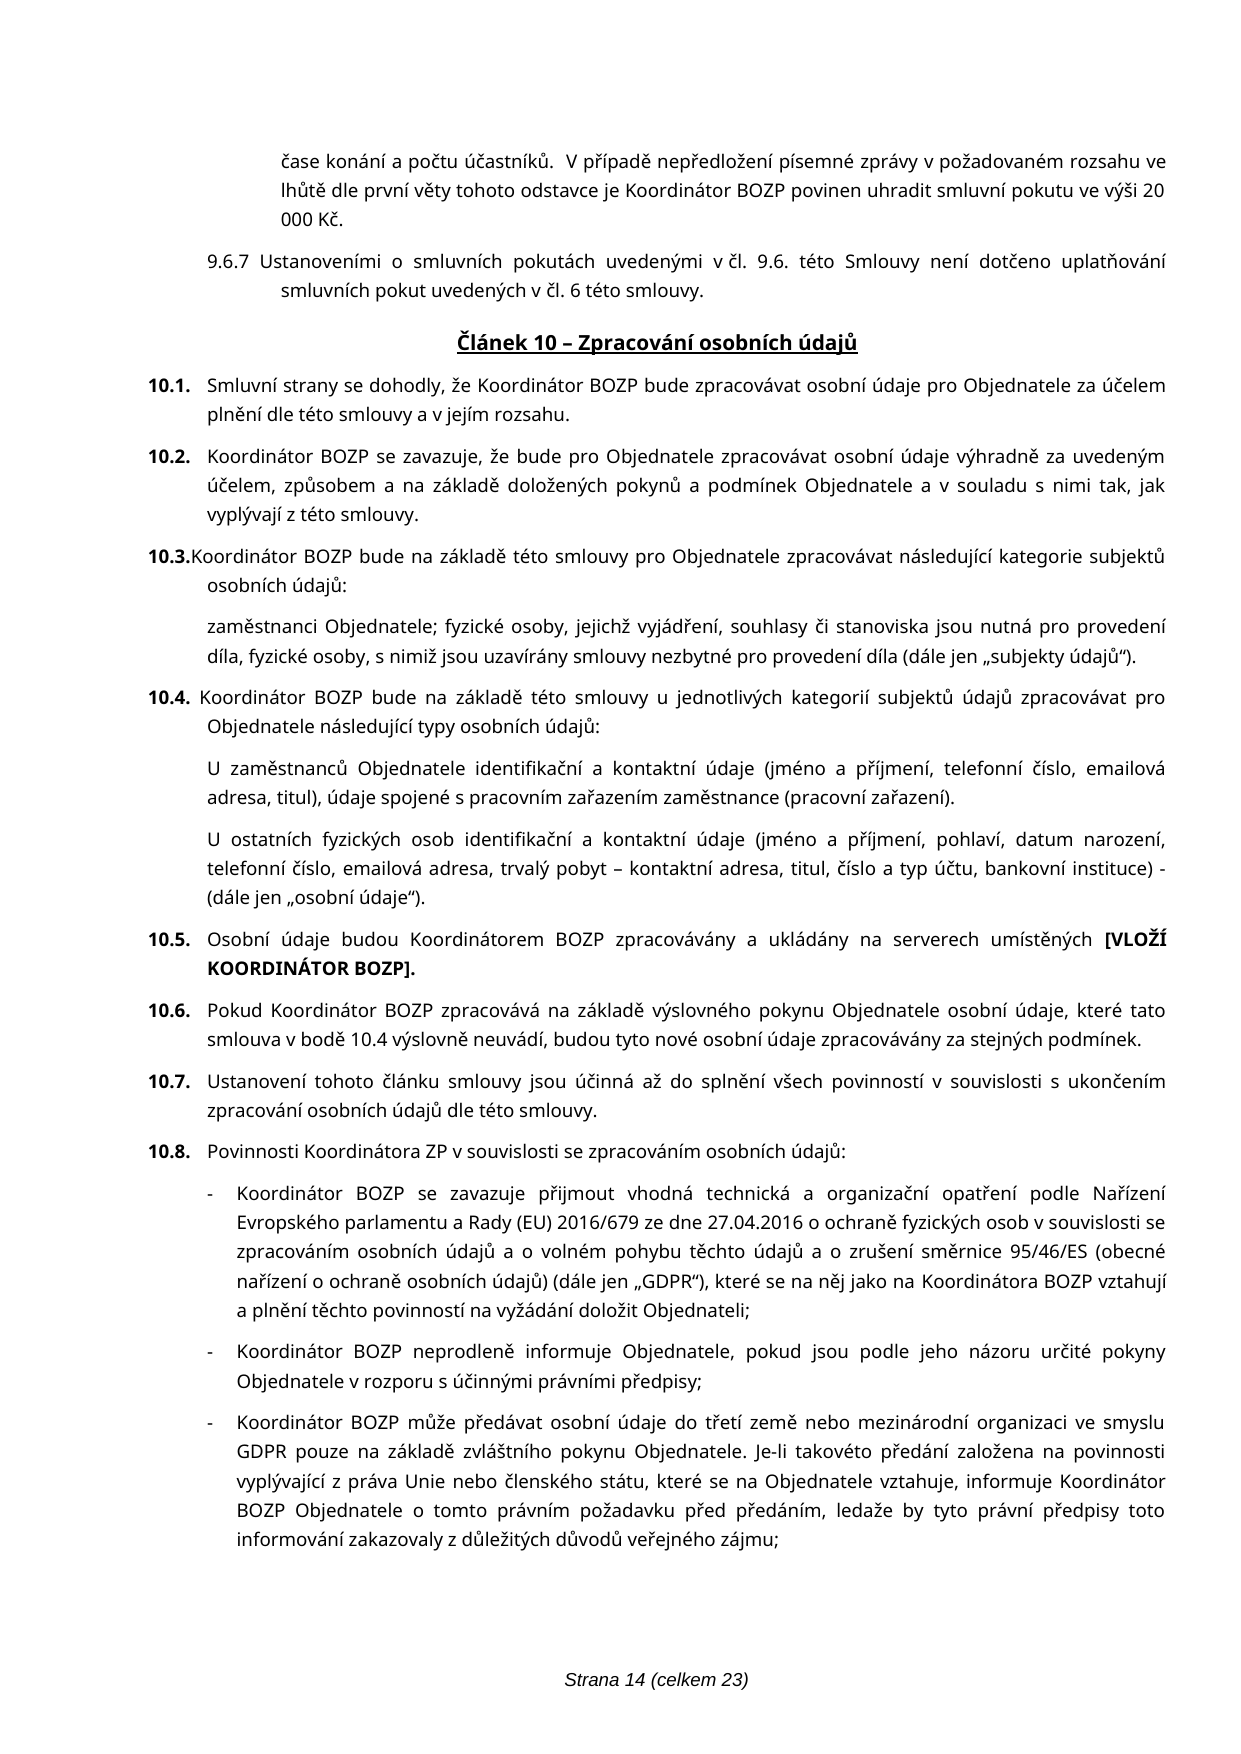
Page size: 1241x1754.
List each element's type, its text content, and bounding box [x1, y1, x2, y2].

text - Koordinátor BOZP neprodleně informuje Objednatele, pokud jsou podle jeho názoru určité pokyny Objednatele v rozporu s účinnými právními předpisy; [207, 1336, 1167, 1394]
text 10.2. Koordinátor BOZP se zavazuje, že bude pro Objednatele zpracovávat osobní údaje výhradně za uvedeným účelem, způsobem a na základě doložených pokynů a podmínek Objednatele a v souladu s nimi tak, jak vyplývají z této smlouvy. [148, 440, 1167, 527]
text 9.6.7 Ustanoveními o smluvních pokutách uvedenými v čl. 9.6. této Smlouvy není dotčeno uplatňování smluvních pokut uvedených v čl. 6 této smlouvy. [207, 245, 1167, 303]
text 10.5. Osobní údaje budou Koordinátorem BOZP zpracovávány a ukládány na serverech umístěných [VLOŽÍ KOORDINÁTOR BOZP]. [148, 923, 1167, 981]
text 10.8. Povinnosti Koordinátora ZP v souvislosti se zpracováním osobních údajů: [148, 1136, 1167, 1165]
text 10.3.Koordinátor BOZP bude na základě této smlouvy pro Objednatele zpracovávat následující kategorie subjektů osobních údajů: [148, 540, 1167, 598]
text 10.6. Pokud Koordinátor BOZP zpracovává na základě výslovného pokynu Objednatele osobní údaje, které tato smlouva v bodě 10.4 výslovně neuvádí, budou tyto nové osobní údaje zpracovávány za stejných podmínek. [148, 994, 1167, 1052]
text U ostatních fyzických osob identifikační a kontaktní údaje (jméno a příjmení, pohlaví, datum narození, telefonní číslo, emailová adresa, trvalý pobyt – kontaktní adresa, titul, číslo a typ účtu, bankovní instituce) - (dále jen „osobní údaje“). [207, 823, 1167, 911]
text - Koordinátor BOZP může předávat osobní údaje do třetí země nebo mezinárodní organizaci ve smyslu GDPR pouze na základě zvláštního pokynu Objednatele. Je-li takovéto předání založena na povinnosti vyplývající z práva Unie nebo členského státu, které se na Objednatele vztahuje, informuje Koordinátor BOZP Objednatele o tomto právním požadavku před předáním, ledaže by tyto právní předpisy toto informování zakazovaly z důležitých důvodů veřejného zájmu; [207, 1406, 1167, 1552]
text Článek 10 – Zpracování osobních údajů [148, 328, 1167, 356]
text zaměstnanci Objednatele; fyzické osoby, jejichž vyjádření, souhlasy či stanoviska jsou nutná pro provedení díla, fyzické osoby, s nimiž jsou uzavírány smlouvy nezbytné pro provedení díla (dále jen „subjekty údajů“). [207, 611, 1167, 669]
text U zaměstnanců Objednatele identifikační a kontaktní údaje (jméno a příjmení, telefonní číslo, emailová adresa, titul), údaje spojené s pracovním zařazením zaměstnance (pracovní zařazení). [207, 752, 1167, 811]
text 10.7. Ustanovení tohoto článku smlouvy jsou účinná až do splnění všech povinností v souvislosti s ukončením zpracování osobních údajů dle této smlouvy. [148, 1065, 1167, 1123]
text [207, 145, 1167, 232]
text 10.4. Koordinátor BOZP bude na základě této smlouvy u jednotlivých kategorií subjektů údajů zpracovávat pro Objednatele následující typy osobních údajů: [148, 681, 1167, 740]
text 10.1. Smluvní strany se dohodly, že Koordinátor BOZP bude zpracovávat osobní údaje pro Objednatele za účelem plnění dle této smlouvy a v jejím rozsahu. [148, 369, 1167, 427]
text - Koordinátor BOZP se zavazuje přijmout vhodná technická a organizační opatření podle Nařízení Evropského parlamentu a Rady (EU) 2016/679 ze dne 27.04.2016 o ochraně fyzických osob v souvislosti se zpracováním osobních údajů a o volném pohybu těchto údajů a o zrušení směrnice 95/46/ES (obecné nařízení o ochraně osobních údajů) (dále jen „GDPR“), které se na něj jako na Koordinátora BOZP vztahují a plnění těchto povinností na vyžádání doložit Objednateli; [207, 1177, 1167, 1323]
